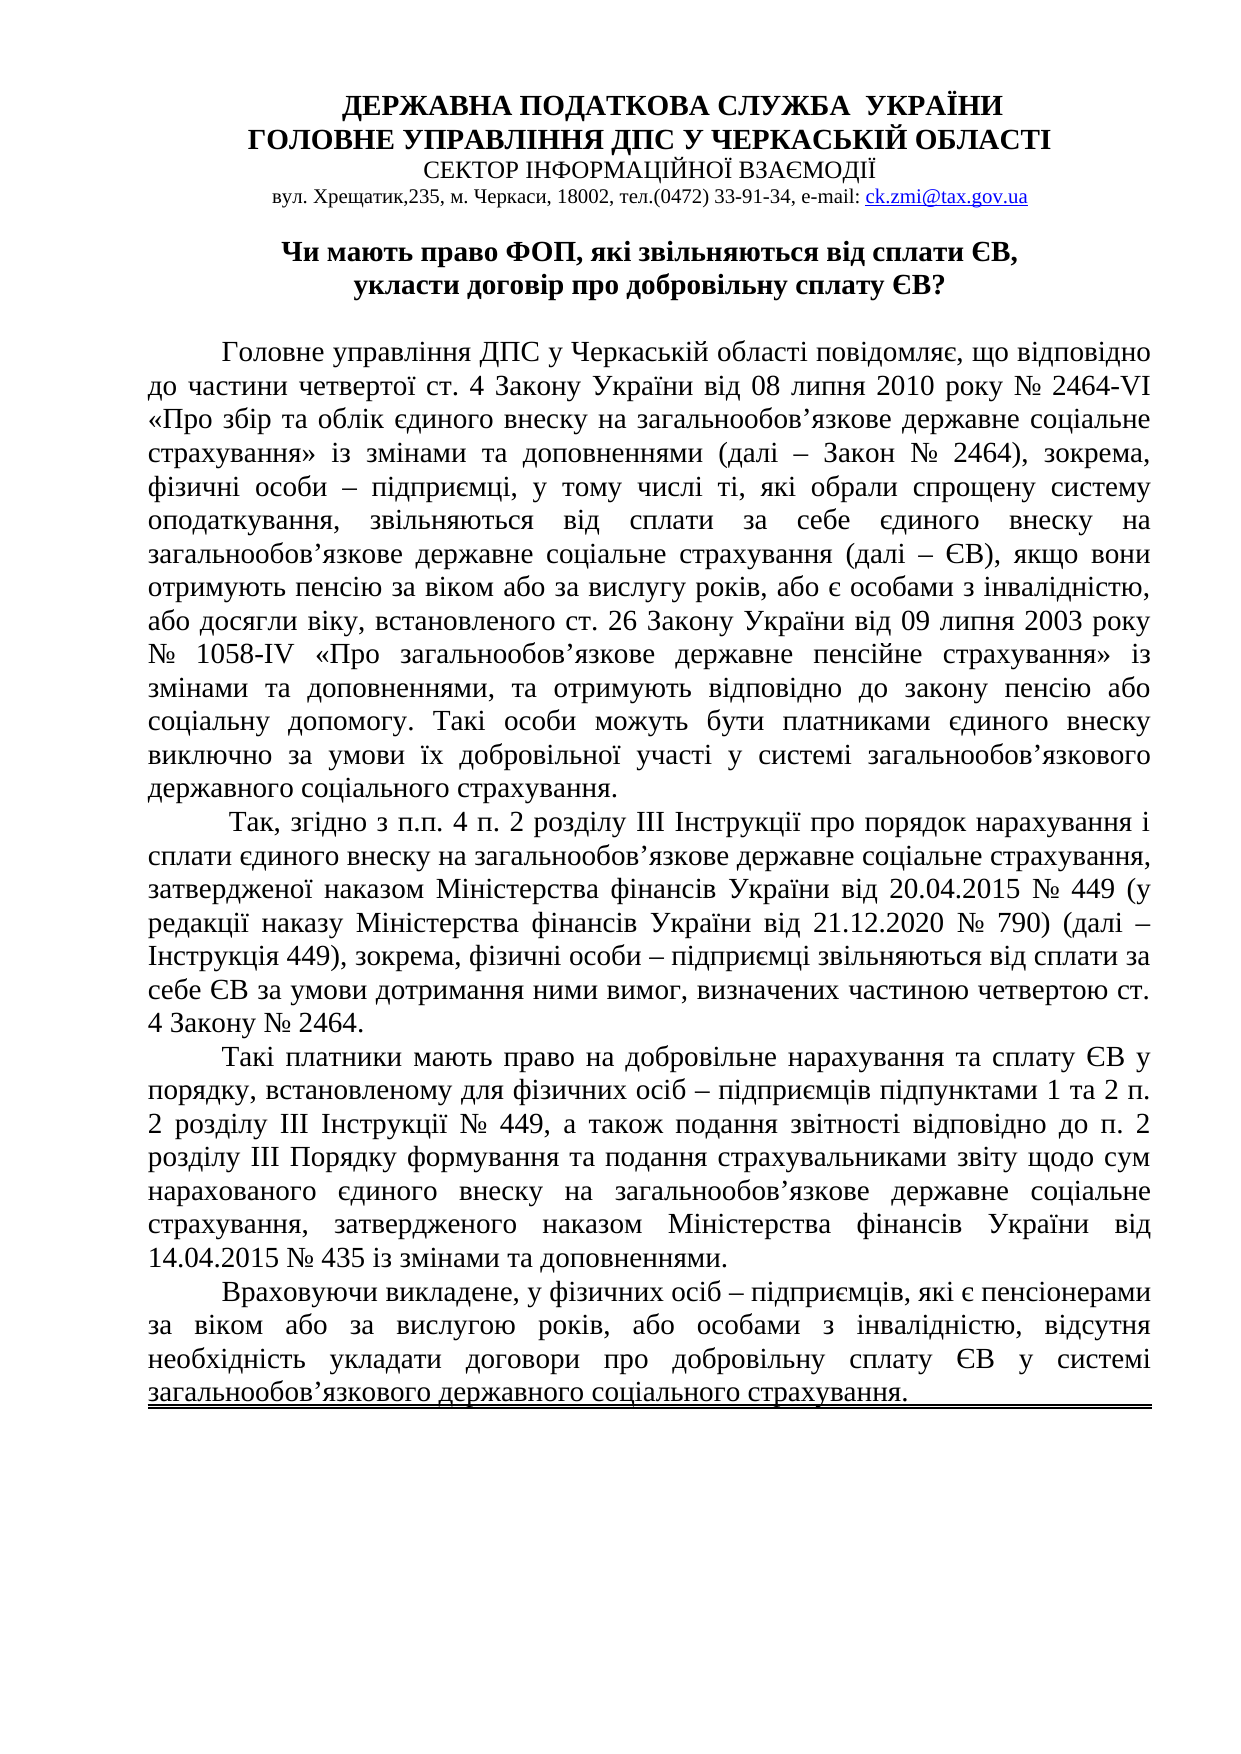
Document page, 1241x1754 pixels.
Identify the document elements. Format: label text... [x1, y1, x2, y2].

text Чи мають право ФОП, які звільняються від сплати ЄВ, [148, 234, 1152, 267]
list СЕКТОР ІНФОРМАЦІЙНОЇ ВЗАЄМОДІЇ [148, 156, 1152, 184]
text Враховуючи викладене, у фізичних осіб – підприємців, які є пенсіонерами за віком або за вислугою років, або особами з інвалідністю, відсутня необхідність укладати договори про добровільну сплату ЄВ у системі загальнообов’язкового державного соціального страхування. [148, 1274, 1152, 1404]
list ДЕРЖАВНА ПОДАТКОВА СЛУЖБА УКРАЇНИ [148, 88, 1152, 122]
text Головне управління ДПС у Черкаській області повідомляє, що відповідно до частини четвертої ст. 4 Закону України від 08 липня 2010 року № 2464-VІ «Про збір та облік єдиного внеску на загальнообов’язкове державне соціальне страхування» із змінами та доповненнями (далі – Закон № 2464), зокрема, фізичні особи – підприємці, у тому числі ті, які обрали спрощену систему оподаткування, звільняються від сплати за себе єдиного внеску на загальнообов’язкове державне соціальне страхування (далі – ЄВ), якщо вони отримують пенсію за віком або за вислугу років, або є особами з інвалідністю, або досягли віку, встановленого ст. 26 Закону України від 09 липня 2003 року № 1058-IV «Про загальнообов’язкове державне пенсійне страхування» із змінами та доповненнями, та отримують відповідно до закону пенсію або соціальну допомогу. Такі особи можуть бути платниками єдиного внеску виключно за умови їх добровільної участі у системі загальнообов’язкового державного соціального страхування. [148, 334, 1152, 804]
text Так, згідно з п.п. 4 п. 2 розділу ІІІ Інструкції про порядок нарахування і сплати єдиного внеску на загальнообов’язкове державне соціальне страхування, затвердженої наказом Міністерства фінансів України від 20.04.2015 № 449 (у редакції наказу Міністерства фінансів України від 21.12.2020 № 790) (далі – Інструкція 449), зокрема, фізичні особи – підприємці звільняються від сплати за себе ЄВ за умови дотримання ними вимог, визначених частиною четвертою ст. 4 Закону № 2464. [148, 804, 1152, 1039]
text укласти договір про добровільну сплату ЄВ? [148, 267, 1152, 301]
text Такі платники мають право на добровільне нарахування та сплату ЄВ у порядку, встановленому для фізичних осіб – підприємців підпунктами 1 та 2 п. 2 розділу ІІІ Інструкції № 449, а також подання звітності відповідно до п. 2 розділу III Порядку формування та подання страхувальниками звіту щодо сум нарахованого єдиного внеску на загальнообов’язкове державне соціальне страхування, затвердженого наказом Міністерства фінансів України від 14.04.2015 № 435 із змінами та доповненнями. [148, 1039, 1152, 1274]
list ГОЛОВНЕ УПРАВЛІННЯ ДПС У ЧЕРКАСЬКІЙ ОБЛАСТІ [148, 122, 1152, 156]
list вул. Хрещатик,235, м. Черкаси, 18002, тел.(0472) 33-91-34, e-mail: ck.zmi@tax.gov.ua [148, 184, 1152, 208]
